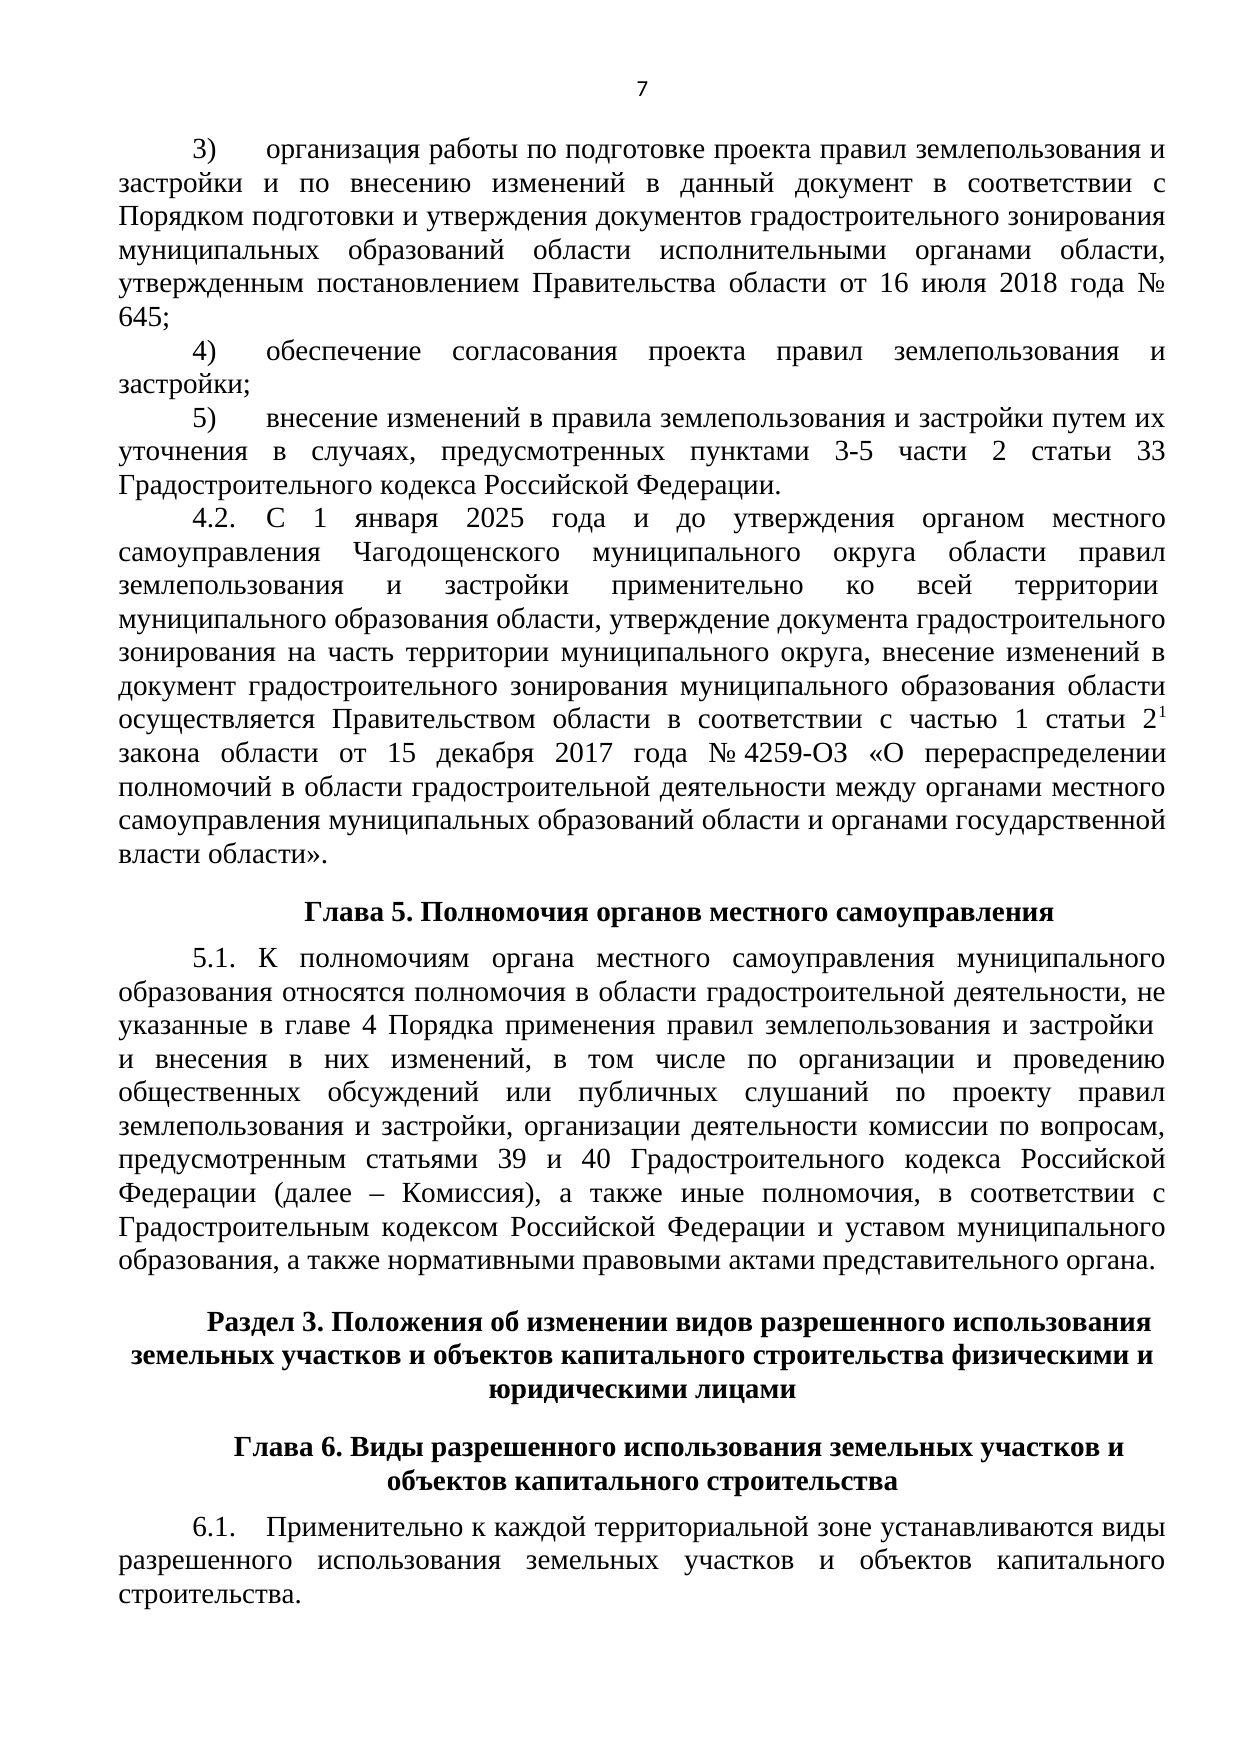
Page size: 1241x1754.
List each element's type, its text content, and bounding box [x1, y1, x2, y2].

list организация работы по подготовке проекта правил землепользования и застройки и по внесению изменений в данный документ в соответствии с Порядком подготовки и утверждения документов градостроительного зонирования муниципальных образований области исполнительными органами области, утвержденным постановлением Правительства области от 16 июля 2018 года № 645; [118, 131, 1167, 333]
list Применительно к каждой территориальной зоне устанавливаются виды разрешенного использования земельных участков и объектов капитального строительства. [118, 1509, 1167, 1609]
text Глава 5. Полномочия органов местного самоуправления [118, 894, 1167, 928]
list обеспечение согласования проекта правил землепользования и застройки; [118, 333, 1167, 400]
text 5.1. К полномочиям органа местного самоуправления муниципального образования относятся полномочия в области градостроительной деятельности, не указанные в главе 4 Порядка применения правил землепользования и застройки и внесения в них изменений, в том числе по организации и проведению общественных обсуждений или публичных слушаний по проекту правил землепользования и застройки, организации деятельности комиссии по вопросам, предусмотренным статьями 39 и 40 Градостроительного кодекса Российской Федерации (далее – Комиссия), а также иные полномочия, в соответствии с Градостроительным кодексом Российской Федерации и уставом муниципального образования, а также нормативными правовыми актами представительного органа. [118, 940, 1167, 1276]
list внесение изменений в правила землепользования и застройки путем их уточнения в случаях, предусмотренных пунктами 3-5 части 2 статьи 33 Градостроительного кодекса Российской Федерации. [118, 400, 1167, 500]
text Глава 6. Виды разрешенного использования земельных участков и объектов капитального строительства [118, 1429, 1167, 1496]
text Раздел 3. Положения об изменении видов разрешенного использования земельных участков и объектов капитального строительства физическими и юридическими лицами [118, 1304, 1167, 1404]
list С 1 января 2025 года и до утверждения органом местного самоуправления Чагодощенского муниципального округа области правил землепользования и застройки применительно ко всей территории муниципального образования области, утверждение документа градостроительного зонирования на часть территории муниципального округа, внесение изменений в документ градостроительного зонирования муниципального образования области осуществляется Правительством области в соответствии с частью 1 статьи 21 закона области от 15 декабря 2017 года № 4259-ОЗ «О перераспределении полномочий в области градостроительной деятельности между органами местного самоуправления муниципальных образований области и органами государственной власти области». [118, 500, 1167, 869]
